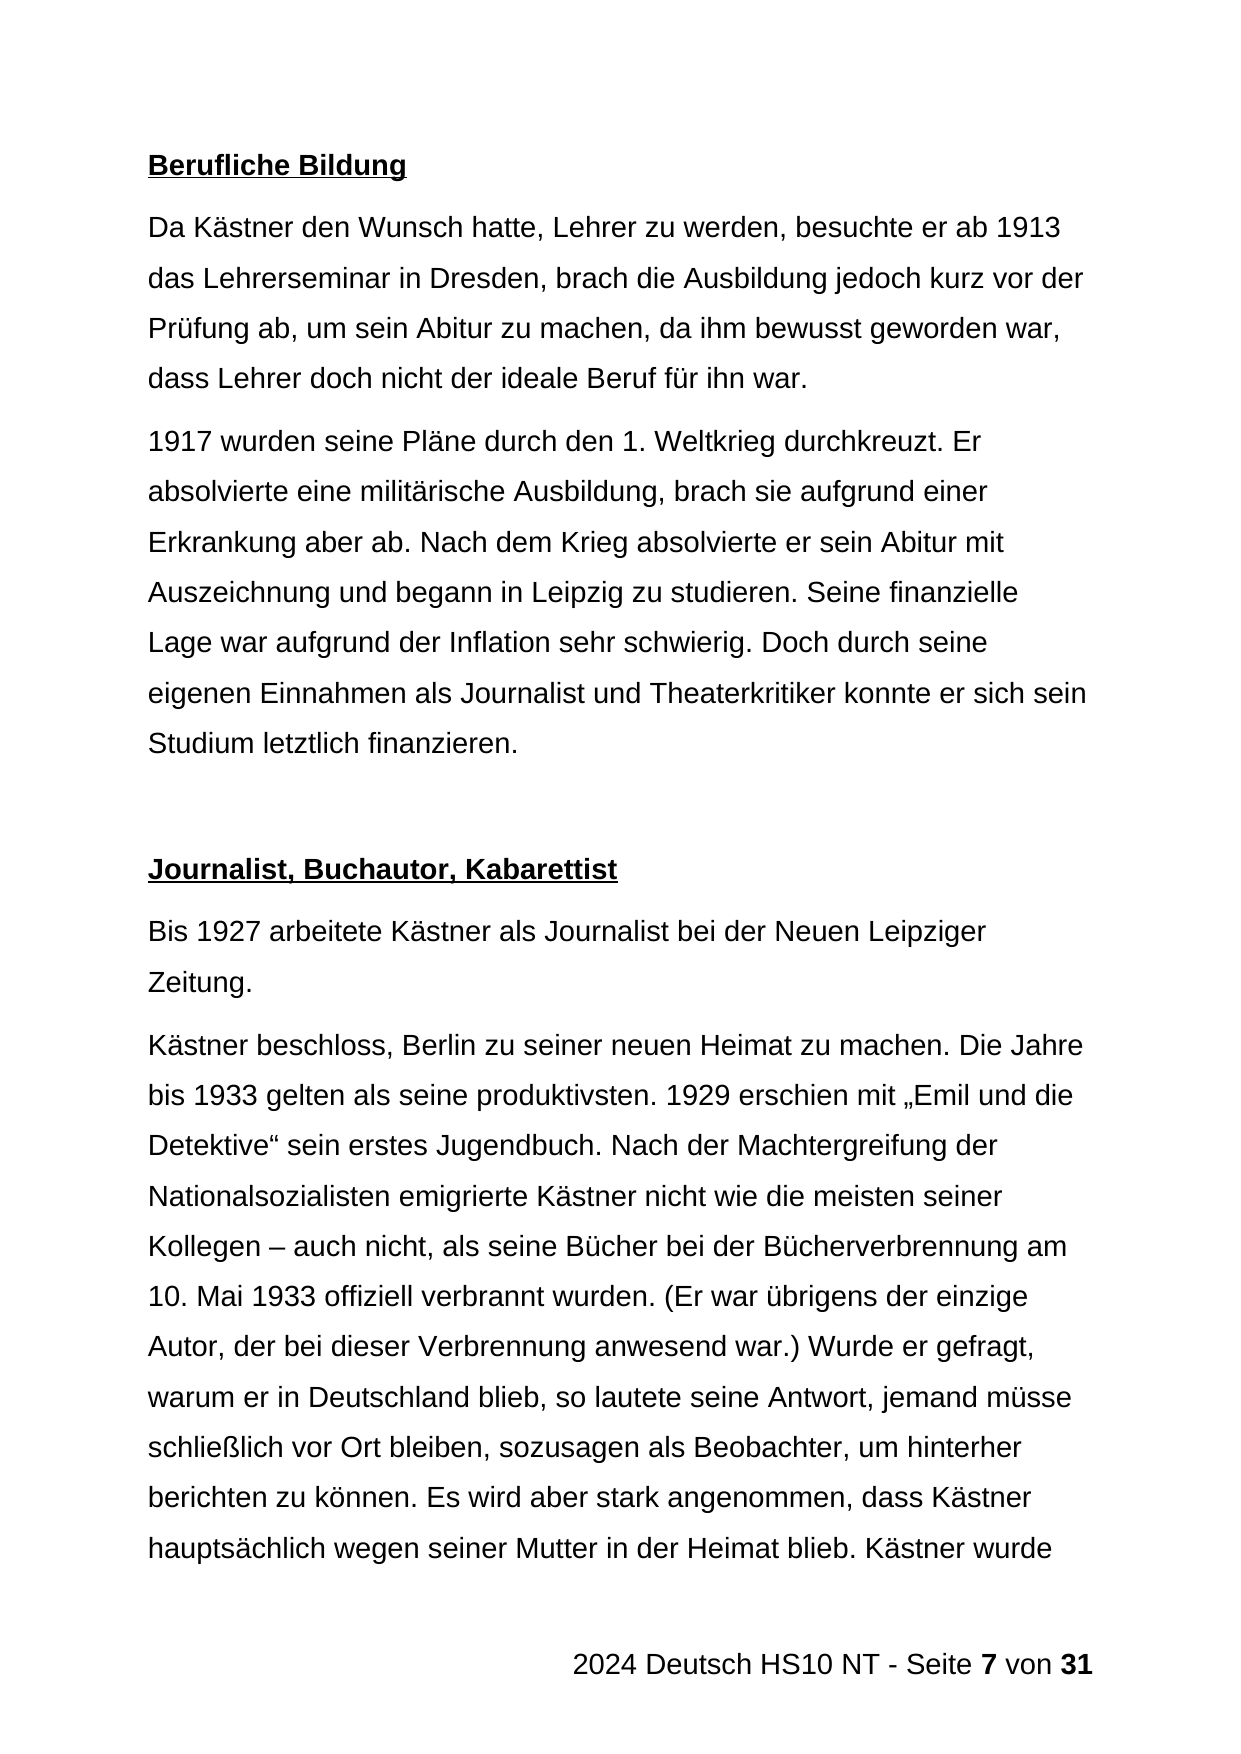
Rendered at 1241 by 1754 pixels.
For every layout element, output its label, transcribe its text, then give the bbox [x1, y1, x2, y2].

text Journalist, Buchautor, Kabarettist [148, 852, 1093, 885]
text Da Kästner den Wunsch hatte, Lehrer zu werden, besuchte er ab 1913 das Lehrerseminar in Dresden, brach die Ausbildung jedoch kurz vor der Prüfung ab, um sein Abitur zu machen, da ihm bewusst geworden war, dass Lehrer doch nicht der ideale Beruf für ihn war. [148, 210, 1093, 395]
text Bis 1927 arbeitete Kästner als Journalist bei der Neuen Leipziger Zeitung. [148, 914, 1093, 998]
text Kästner beschloss, Berlin zu seiner neuen Heimat zu machen. Die Jahre bis 1933 gelten als seine produktivsten. 1929 erschien mit „Emil und die Detektive“ sein erstes Jugendbuch. Nach der Machtergreifung der Nationalsozialisten emigrierte Kästner nicht wie die meisten seiner Kollegen – auch nicht, als seine Bücher bei der Bücherverbrennung am 10. Mai 1933 offiziell verbrannt wurden. (Er war übrigens der einzige Autor, der bei dieser Verbrennung anwesend war.) Wurde er gefragt, warum er in Deutschland blieb, so lautete seine Antwort, jemand müsse schließlich vor Ort bleiben, sozusagen als Beobachter, um hinterher berichten zu können. Es wird aber stark angenommen, dass Kästner hauptsächlich wegen seiner Mutter in der Heimat blieb. Kästner wurde [148, 1028, 1093, 1564]
text 1917 wurden seine Pläne durch den 1. Weltkrieg durchkreuzt. Er absolvierte eine militärische Ausbildung, brach sie aufgrund einer Erkrankung aber ab. Nach dem Krieg absolvierte er sein Abitur mit Auszeichnung und begann in Leipzig zu studieren. Seine finanzielle Lage war aufgrund der Inflation sehr schwierig. Doch durch seine eigenen Einnahmen als Journalist und Theaterkritiker konnte er sich sein Studium letztlich finanzieren. [148, 424, 1093, 759]
text Berufliche Bildung [148, 148, 1093, 181]
